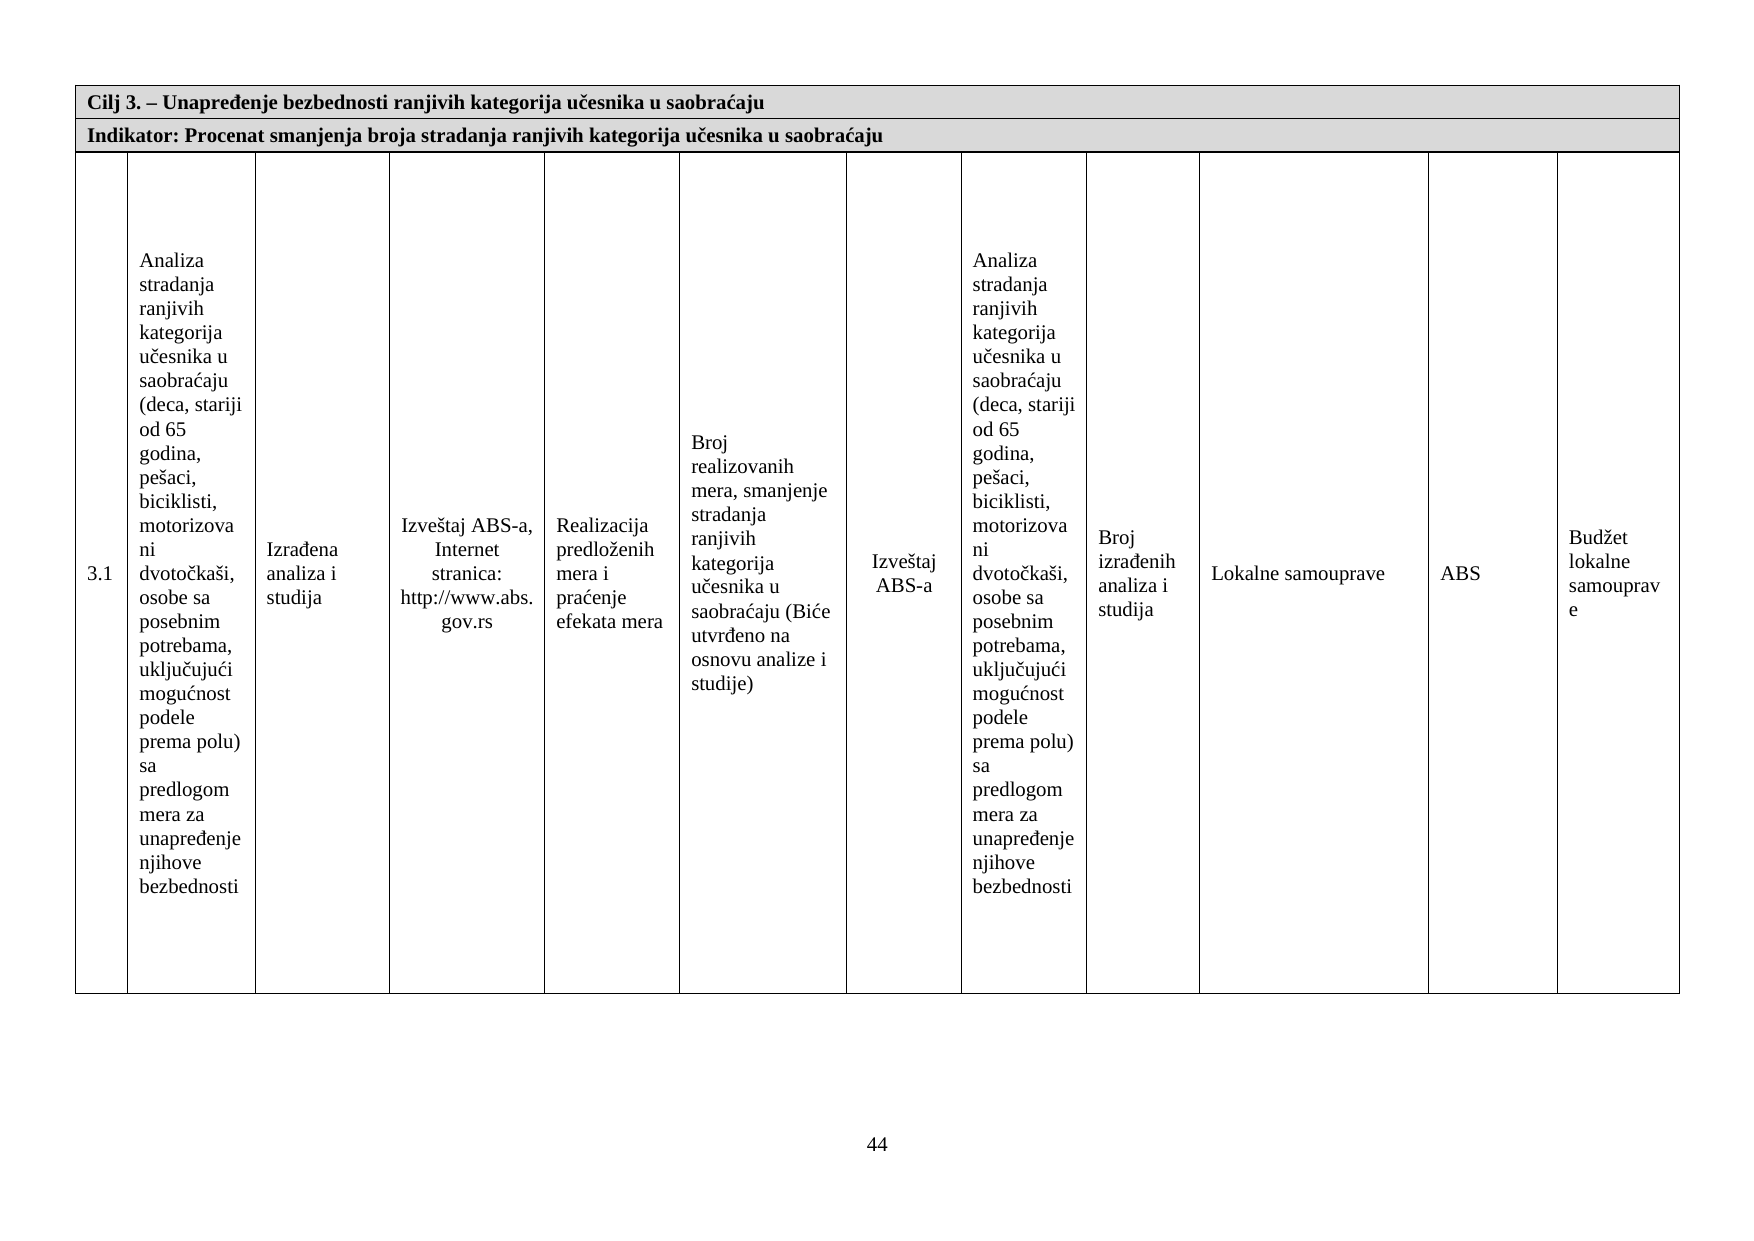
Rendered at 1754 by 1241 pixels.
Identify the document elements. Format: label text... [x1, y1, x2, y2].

table_cell Izveštaj ABS-a, Internet stranica: http://www.abs.gov.rs [390, 153, 544, 993]
table_cell Lokalne samouprave [1200, 153, 1428, 993]
table_cell Indikator: Procenat smanjenja broja stradanja ranjivih kategorija učesnika u saobraćaju [76, 119, 1679, 151]
table_header Cilj 3. – Unapređenje bezbednosti ranjivih kategorija učesnika u saobraćaju [76, 86, 1679, 118]
table_cell Analiza stradanja ranjivih kategorija učesnika u saobraćaju (deca, stariji od 65 godina, pešaci, biciklisti, motorizovani dvotočkaši, osobe sa posebnim potrebama, uključujući mogućnost podele prema polu) sa predlogom mera za unapređenje njihove bezbednosti [962, 153, 1086, 993]
table_cell Realizacija predloženih mera i praćenje efekata mera [545, 153, 679, 993]
table_cell 3.1 [76, 153, 127, 993]
table_cell Izveštaj ABS-a [847, 153, 961, 993]
table_cell Budžet lokalne samouprave [1558, 153, 1679, 993]
table_cell ABS [1429, 153, 1557, 993]
table_cell Izrađena analiza i studija [256, 153, 389, 993]
table_cell Broj izrađenih analiza i studija [1087, 153, 1199, 993]
table_cell Analiza stradanja ranjivih kategorija učesnika u saobraćaju (deca, stariji od 65 godina, pešaci, biciklisti, motorizovani dvotočkaši, osobe sa posebnim potrebama, uključujući mogućnost podele prema polu) sa predlogom mera za unapređenje njihove bezbednosti [128, 153, 255, 993]
table_cell Broj realizovanih mera, smanjenje stradanja ranjivih kategorija učesnika u saobraćaju (Biće utvrđeno na osnovu analize i studije) [680, 153, 846, 993]
